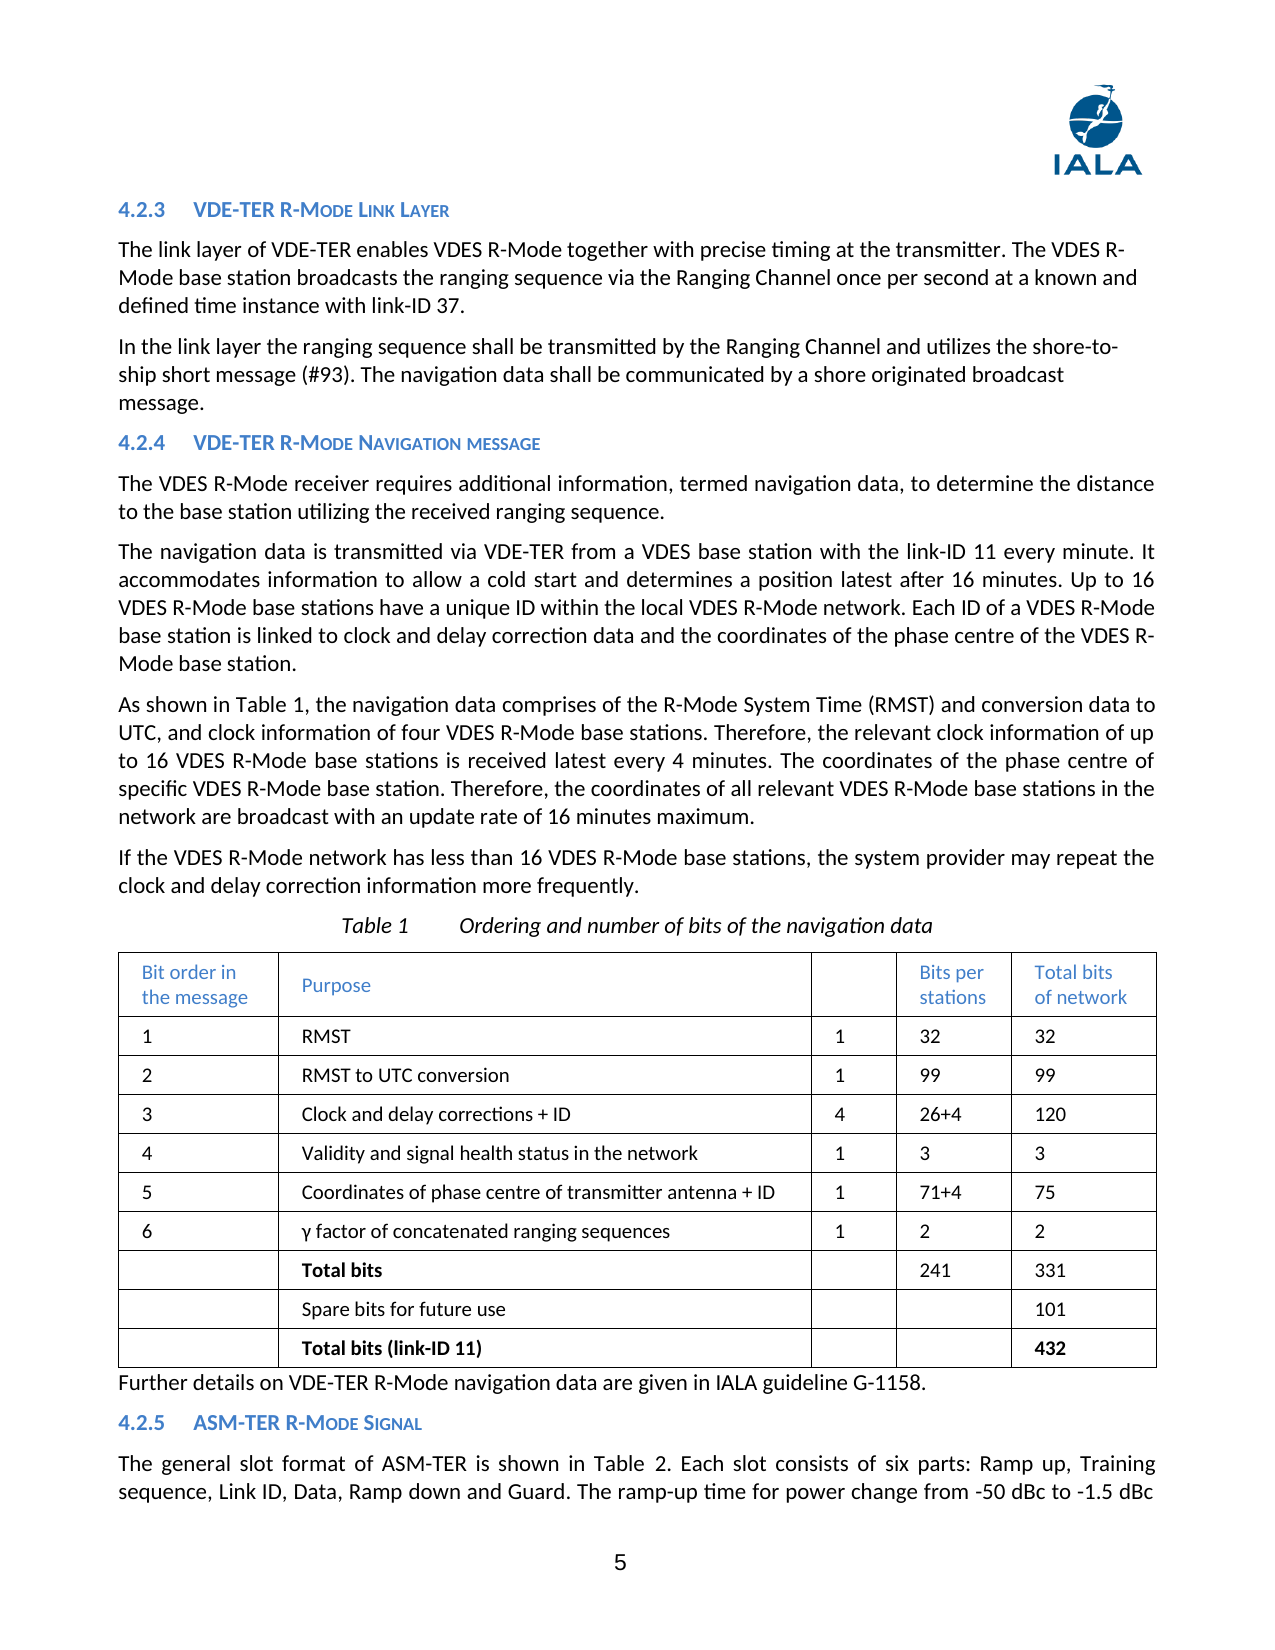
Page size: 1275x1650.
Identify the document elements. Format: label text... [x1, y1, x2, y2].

table_cell Total bits [279, 1251, 811, 1289]
table_cell 2 [119, 1056, 278, 1094]
table_header Bit order in the message [119, 953, 278, 1016]
table_cell 71+4 [897, 1173, 1011, 1211]
picture [1034, 75, 1157, 195]
table_cell [119, 1251, 278, 1289]
text In the link layer the ranging sequence shall be transmitted by the Ranging Channel and utilizes the shore-to-ship short message (#93). The navigation data shall be communicated by a shore originated broadcast message. [118, 332, 1157, 416]
text The link layer of VDE-TER enables VDES R-Mode together with precise timing at the transmitter. The VDES R-Mode base station broadcasts the ranging sequence via the Ranging Channel once per second at a known and defined time instance with link-ID 37. [118, 235, 1157, 319]
table_cell 1 [812, 1017, 896, 1055]
table_cell [897, 1290, 1011, 1328]
table_cell 99 [897, 1056, 1011, 1094]
table_cell 432 [1012, 1329, 1156, 1367]
table_cell 1 [812, 1173, 896, 1211]
table_cell 4 [119, 1134, 278, 1172]
table_cell γ factor of concatenated ranging sequences [279, 1212, 811, 1250]
table_cell 75 [1012, 1173, 1156, 1211]
table_cell 1 [812, 1134, 896, 1172]
table_cell 2 [897, 1212, 1011, 1250]
table_cell 331 [1012, 1251, 1156, 1289]
table_header Bits per stations [897, 953, 1011, 1016]
table_cell Validity and signal health status in the network [279, 1134, 811, 1172]
table_header [812, 953, 896, 1016]
text The navigation data is transmitted via VDE-TER from a VDES base station with the link-ID 11 every minute. It accommodates information to allow a cold start and determines a position latest after 16 minutes. Up to 16 VDES R-Mode base stations have a unique ID within the local VDES R-Mode network. Each ID of a VDES R-Mode base station is linked to clock and delay correction data and the coordinates of the phase centre of the VDES R-Mode base station. [118, 537, 1157, 678]
table_cell 120 [1012, 1095, 1156, 1133]
table_cell 1 [119, 1017, 278, 1055]
table_cell 32 [897, 1017, 1011, 1055]
table_cell 4 [812, 1095, 896, 1133]
text If the VDES R-Mode network has less than 16 VDES R-Mode base stations, the system provider may repeat the clock and delay correction information more frequently. [118, 843, 1157, 899]
table_cell 3 [119, 1095, 278, 1133]
table_cell 3 [1012, 1134, 1156, 1172]
table_cell 99 [1012, 1056, 1156, 1094]
table_header Purpose [279, 953, 811, 1016]
table_cell [812, 1290, 896, 1328]
table_cell 6 [119, 1212, 278, 1250]
list Ordering and number of bits of the navigation data [118, 911, 1157, 939]
table_cell 26+4 [897, 1095, 1011, 1133]
table_cell 101 [1012, 1290, 1156, 1328]
table_cell [119, 1290, 278, 1328]
list VDE-TER R-Mode Navigation message [118, 428, 1068, 456]
table_cell Coordinates of phase centre of transmitter antenna + ID [279, 1173, 811, 1211]
table_cell [897, 1329, 1011, 1367]
table_cell [119, 1329, 278, 1367]
table_cell 5 [119, 1173, 278, 1211]
table_cell 1 [812, 1212, 896, 1250]
table_cell Spare bits for future use [279, 1290, 811, 1328]
table_cell Total bits (link-ID 11) [279, 1329, 811, 1367]
table_header Total bits of network [1012, 953, 1156, 1016]
table_cell RMST to UTC conversion [279, 1056, 811, 1094]
table_cell [812, 1329, 896, 1367]
table_cell [812, 1251, 896, 1289]
text As shown in Table 1, the navigation data comprises of the R-Mode System Time (RMST) and conversion data to UTC, and clock information of four VDES R-Mode base stations. Therefore, the relevant clock information of up to 16 VDES R-Mode base stations is received latest every 4 minutes. The coordinates of the phase centre of specific VDES R-Mode base station. Therefore, the coordinates of all relevant VDES R-Mode base stations in the network are broadcast with an update rate of 16 minutes maximum. [118, 690, 1157, 830]
list ASM-TER R-Mode Signal [118, 1408, 1068, 1436]
table_cell 2 [1012, 1212, 1156, 1250]
table_cell 32 [1012, 1017, 1156, 1055]
text The VDES R-Mode receiver requires additional information, termed navigation data, to determine the distance to the base station utilizing the received ranging sequence. [118, 469, 1157, 525]
table_cell 241 [897, 1251, 1011, 1289]
table_cell Clock and delay corrections + ID [279, 1095, 811, 1133]
table_cell 3 [897, 1134, 1011, 1172]
text Further details on VDE-TER R-Mode navigation data are given in IALA guideline G-1158. [118, 1368, 1157, 1396]
list VDE-TER R-Mode Link Layer [118, 195, 1068, 223]
table_cell RMST [279, 1017, 811, 1055]
table_cell 1 [812, 1056, 896, 1094]
